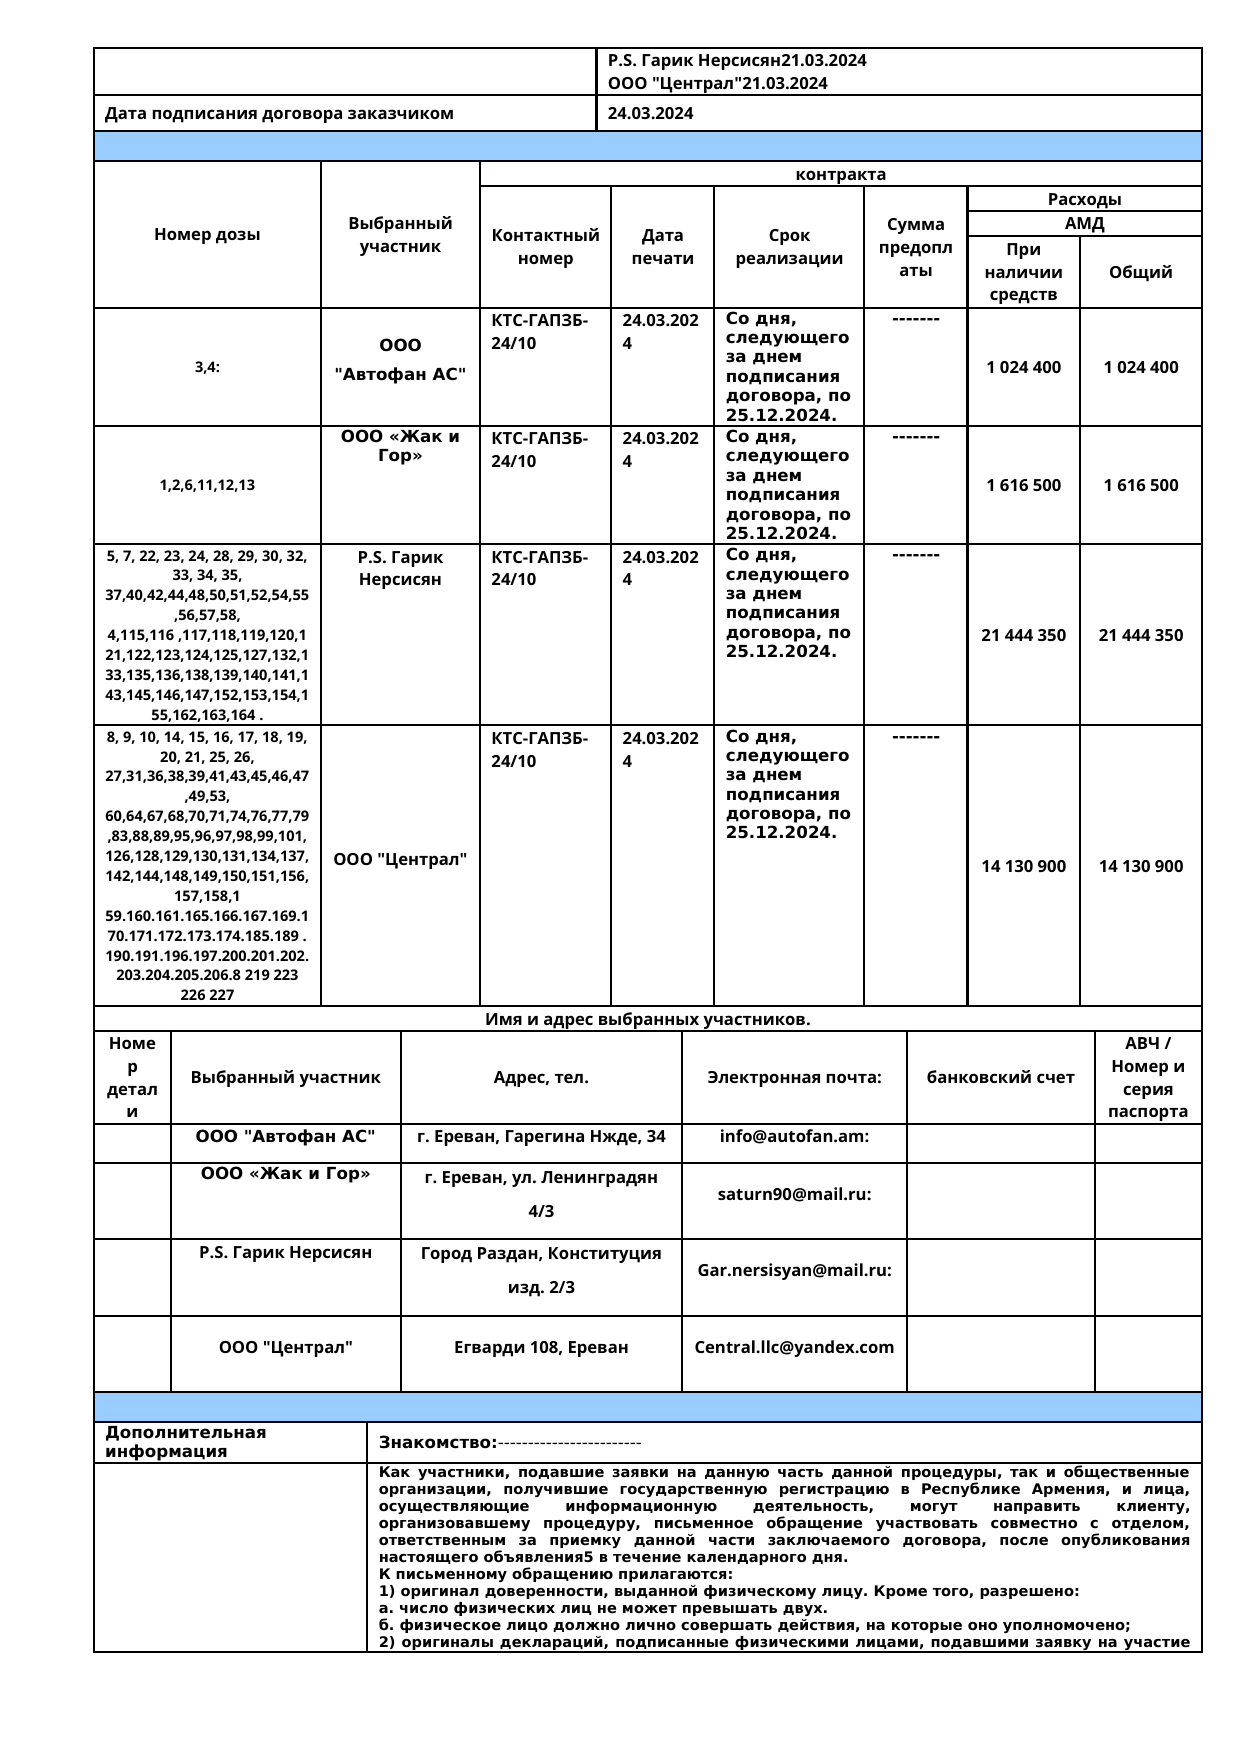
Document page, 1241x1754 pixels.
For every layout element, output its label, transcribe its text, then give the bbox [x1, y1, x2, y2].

table_cell 1 616 500 [1081, 427, 1201, 543]
table_cell банковский счет [908, 1032, 1094, 1123]
table_cell Дата подписания договора заказчиком [95, 96, 595, 130]
table_cell [908, 1240, 1094, 1314]
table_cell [368, 1464, 1201, 1651]
table_cell При наличии средств [969, 237, 1079, 307]
table_cell ------- [865, 726, 966, 1005]
table_cell 3,4: [95, 309, 320, 425]
table_cell Расходы [969, 187, 1201, 210]
table_cell [95, 1164, 170, 1238]
table_cell Gar.nersisyan@mail.ru: [683, 1240, 906, 1314]
table_cell 1 024 400 [969, 309, 1079, 425]
table_cell [95, 1125, 170, 1162]
table_cell [1096, 1240, 1201, 1314]
table_cell 24.03.2024 [612, 309, 713, 425]
table_cell ООО "Централ" [172, 1317, 400, 1391]
table_cell контракта [481, 162, 1201, 185]
table_cell 1 024 400 [1081, 309, 1201, 425]
table_cell Контактный номер [481, 187, 610, 307]
table_cell 1,2,6,11,12,13 [95, 427, 320, 543]
table_cell 8, 9, 10, 14, 15, 16, 17, 18, 19, 20, 21, 25, 26, 27,31,36,38,39,41,43,45,46,47,49,53, 60,64,67,68,70,71,74,76,77,79,83,88,89,95,96,97,98,99,101,126,128,129,130,131,134,137,142,144,148,149,150,151,156,157,158,1 59.160.161.165.166.167.169.170.171.172.173.174.185.189 .190.191.196.197.200.201.202.203.204.205.206.8 219 223 226 227 [95, 726, 320, 1005]
table_cell ООО «Жак и Гор» [172, 1164, 400, 1238]
table_cell 24.03.2024 [612, 545, 713, 724]
table_cell КТС-ГАПЗБ-24/10 [481, 427, 610, 543]
table_cell saturn90@mail.ru: [683, 1164, 906, 1238]
table_cell Номер детали [95, 1032, 170, 1123]
table_cell 21 444 350 [969, 545, 1079, 724]
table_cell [598, 49, 1201, 94]
table_cell Со дня, следующего за днем ​​подписания договора, по 25.12.2024. [715, 427, 863, 543]
table_cell г. Ереван, Гарегина Нжде, 34 [402, 1125, 681, 1162]
table_cell [95, 1240, 170, 1314]
table_cell КТС-ГАПЗБ-24/10 [481, 726, 610, 1005]
table_cell [908, 1317, 1094, 1391]
table_cell P.S. Гарик Нерсисян [322, 545, 479, 724]
table_cell 14 130 900 [969, 726, 1079, 1005]
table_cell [95, 49, 595, 94]
table_cell Город Раздан, Конституция изд. 2/3 [402, 1240, 681, 1314]
table_cell [95, 1317, 170, 1391]
table_cell [1096, 1317, 1201, 1391]
table_cell ООО "Автофан АС" [322, 309, 479, 425]
table_cell Электронная почта: [683, 1032, 906, 1123]
table_cell [95, 1393, 1201, 1421]
table_cell Сумма предоплаты [865, 187, 966, 307]
table_cell ------- [865, 309, 966, 425]
table_cell [1096, 1125, 1201, 1162]
table_cell Дата печати [612, 187, 713, 307]
table_cell [95, 1464, 366, 1651]
table_cell [908, 1125, 1094, 1162]
table_cell Имя и адрес выбранных участников. [95, 1007, 1201, 1030]
table_cell ООО «Жак и Гор» [322, 427, 479, 543]
table_cell info@autofan.am: [683, 1125, 906, 1162]
table_cell Срок реализации [715, 187, 863, 307]
table_cell Выбранный участник [322, 162, 479, 307]
table_cell 24.03.2024 [598, 96, 1201, 130]
table_cell Дополнительная информация [95, 1423, 366, 1462]
table_cell 14 130 900 [1081, 726, 1201, 1005]
table_cell 24.03.2024 [612, 726, 713, 1005]
table_cell АВЧ / Номер и серия паспорта [1096, 1032, 1201, 1123]
table_cell Central.llc@yandex.com [683, 1317, 906, 1391]
table_cell Со дня, следующего за днем ​​подписания договора, по 25.12.2024. [715, 726, 863, 1005]
table_cell ООО "Автофан АС" [172, 1125, 400, 1162]
table_cell ------- [865, 545, 966, 724]
table_cell Со дня, следующего за днем ​​подписания договора, по 25.12.2024. [715, 545, 863, 724]
table_cell [908, 1164, 1094, 1238]
table_cell Знакомство:------------------------ [368, 1423, 1201, 1462]
table_cell [1096, 1164, 1201, 1238]
table_cell Выбранный участник [172, 1032, 400, 1123]
table_cell КТС-ГАПЗБ-24/10 [481, 545, 610, 724]
table_cell ООО "Централ" [322, 726, 479, 1005]
table_cell АМД [969, 212, 1201, 234]
table_cell 24.03.2024 [612, 427, 713, 543]
table_cell Номер дозы [95, 162, 320, 307]
table_cell [95, 132, 1201, 160]
table_cell 1 616 500 [969, 427, 1079, 543]
table_cell Адрес, тел. [402, 1032, 681, 1123]
table_cell КТС-ГАПЗБ-24/10 [481, 309, 610, 425]
table_cell 5, 7, 22, 23, 24, 28, 29, 30, 32, 33, 34, 35, 37,40,42,44,48,50,51,52,54,55,56,57,58, 4,115,116 ,117,118,119,120,121,122,123,124,125,127,132,133,135,136,138,139,140,141,143,145,146,147,152,153,154,155,162,163,164 . [95, 545, 320, 724]
table_cell Со дня, следующего за днем ​​подписания договора, по 25.12.2024. [715, 309, 863, 425]
table_cell г. Ереван, ул. Ленинградян 4/3 [402, 1164, 681, 1238]
table_cell ------- [865, 427, 966, 543]
table_cell 21 444 350 [1081, 545, 1201, 724]
table_cell Егварди 108, Ереван [402, 1317, 681, 1391]
table_cell Общий [1081, 237, 1201, 307]
table_cell P.S. Гарик Нерсисян [172, 1240, 400, 1314]
